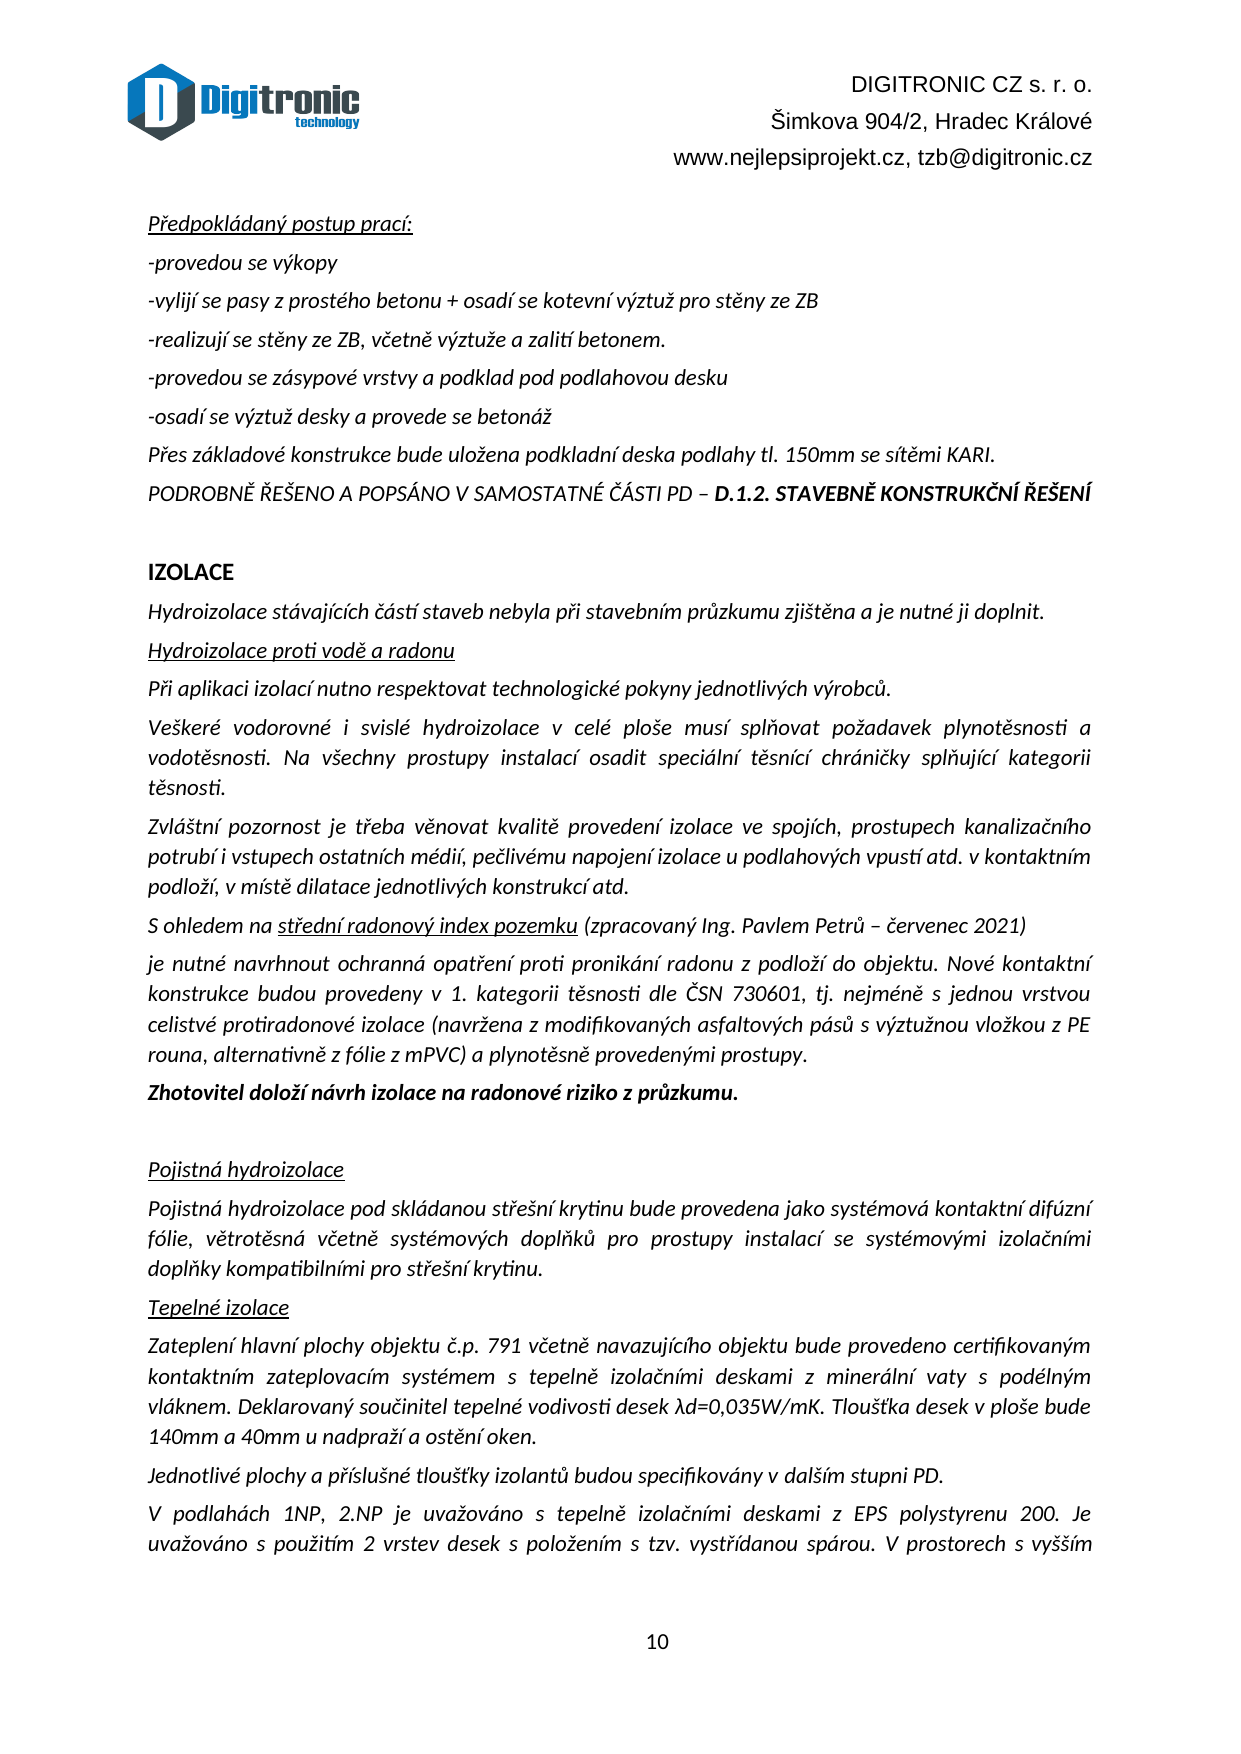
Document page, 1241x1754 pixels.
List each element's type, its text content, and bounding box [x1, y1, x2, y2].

text IZOLACE [148, 556, 1093, 587]
text Tepelné izolace [148, 1293, 1093, 1321]
text -vylijí se pasy z prostého betonu + osadí se kotevní výztuž pro stěny ze ZB [148, 286, 1093, 314]
text Hydroizolace stávajících částí staveb nebyla při stavebním průzkumu zjištěna a je nutné ji doplnit. [148, 597, 1093, 625]
text Pojistná hydroizolace pod skládanou střešní krytinu bude provedena jako systémová kontaktní difúzní fólie, větrotěsná včetně systémových doplňků pro prostupy instalací se systémovými izolačními doplňky kompatibilními pro střešní krytinu. [148, 1194, 1093, 1283]
text Zvláštní pozornost je třeba věnovat kvalitě provedení izolace ve spojích, prostupech kanalizačního potrubí i vstupech ostatních médií, pečlivému napojení izolace u podlahových vpustí atd. v kontaktním podloží, v místě dilatace jednotlivých konstrukcí atd. [148, 812, 1093, 900]
text PODROBNĚ ŘEŠENO A POPSÁNO V SAMOSTATNÉ ČÁSTI PD – D.1.2. STAVEBNĚ KONSTRUKČNÍ ŘEŠENÍ [148, 479, 1093, 507]
text Při aplikaci izolací nutno respektovat technologické pokyny jednotlivých výrobců. [148, 674, 1093, 702]
text Hydroizolace proti vodě a radonu [148, 636, 1093, 664]
text je nutné navrhnout ochranná opatření proti pronikání radonu z podloží do objektu. Nové kontaktní konstrukce budou provedeny v 1. kategorii těsnosti dle ČSN 730601, tj. nejméně s jednou vrstvou celistvé protiradonové izolace (navržena z modifikovaných asfaltových pásů s výztužnou vložkou z PE rouna, alternativně z fólie z mPVC) a plynotěsně provedenými prostupy. [148, 949, 1093, 1068]
text Jednotlivé plochy a příslušné tloušťky izolantů budou specifikovány v dalším stupni PD. [148, 1461, 1093, 1489]
text -provedou se zásypové vrstvy a podklad pod podlahovou desku [148, 363, 1093, 391]
text -provedou se výkopy [148, 248, 1093, 276]
text -osadí se výztuž desky a provede se betonáž [148, 402, 1093, 430]
text Zhotovitel doloží návrh izolace na radonové riziko z průzkumu. [148, 1078, 1093, 1107]
text Předpokládaný postup prací: [148, 209, 1093, 237]
text Zateplení hlavní plochy objektu č.p. 791 včetně navazujícího objektu bude provedeno certifikovaným kontaktním zateplovacím systémem s tepelně izolačními deskami z minerální vaty s podélným vláknem. Deklarovaný součinitel tepelné vodivosti desek λd=0,035W/mK. Tloušťka desek v ploše bude 140mm a 40mm u nadpraží a ostění oken. [148, 1332, 1093, 1450]
text Pojistná hydroizolace [148, 1156, 1093, 1184]
picture [127, 63, 360, 141]
text Veškeré vodorovné i svislé hydroizolace v celé ploše musí splňovat požadavek plynotěsnosti a vodotěsnosti. Na všechny prostupy instalací osadit speciální těsnící chráničky splňující kategorii těsnosti. [148, 713, 1093, 801]
text -realizují se stěny ze ZB, včetně výztuže a zalití betonem. [148, 325, 1093, 353]
text S ohledem na střední radonový index pozemku (zpracovaný Ing. Pavlem Petrů – červenec 2021) [148, 911, 1093, 939]
text Přes základové konstrukce bude uložena podkladní deska podlahy tl. 150mm se sítěmi KARI. [148, 440, 1093, 468]
